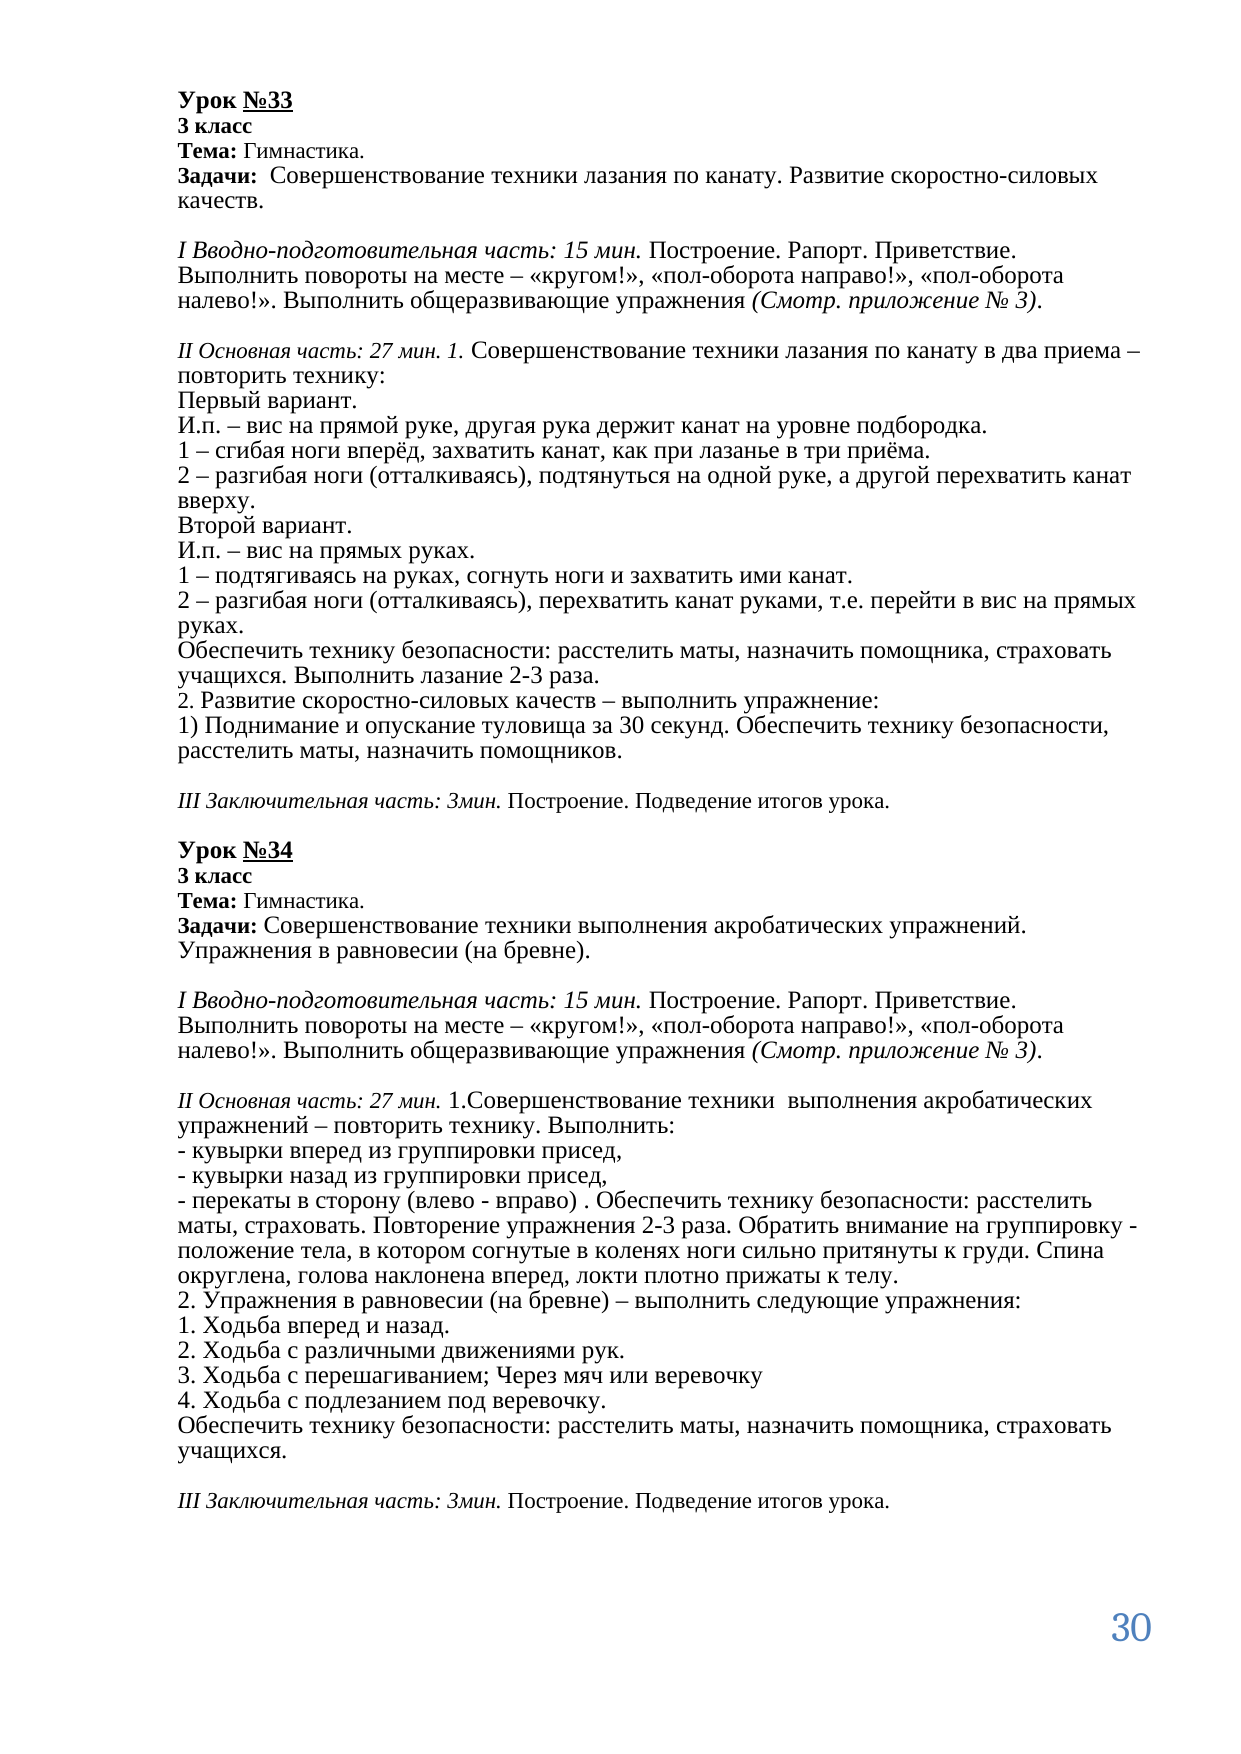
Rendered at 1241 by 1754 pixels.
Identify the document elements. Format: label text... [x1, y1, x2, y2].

text 3 класс [177, 864, 1152, 889]
text III Заключительная часть: 3мин. Построение. Подведение итогов урока. [177, 789, 1152, 814]
text II Основная часть: 27 мин. 1.Совершенствование техники выполнения акробатических упражнений – повторить технику. Выполнить: [177, 1089, 1152, 1139]
text I Вводно-подготовительная часть: 15 мин. Построение. Рапорт. Приветствие. [177, 989, 1152, 1014]
text Обеспечить технику безопасности: расстелить маты, назначить помощника, страховать учащихся. [177, 1414, 1152, 1464]
text 1) Поднимание и опускание туловища за 30 секунд. Обеспечить технику безопасности, расстелить маты, назначить помощников. [177, 714, 1152, 764]
text Тема: Гимнастика. [177, 889, 1152, 914]
text - перекаты в сторону (влево - вправо) . Обеспечить технику безопасности: расстелить маты, страховать. Повторение упражнения 2-3 раза. Обратить внимание на группировку - положение тела, в котором согнутые в коленях ноги сильно притянуты к груди. Спина округлена, голова наклонена вперед, локти плотно прижаты к телу. [177, 1189, 1152, 1289]
text II Основная часть: 27 мин. 1. Совершенствование техники лазания по канату в два приема – повторить технику: [177, 339, 1152, 389]
text 4. Ходьба с подлезанием под веревочку. [177, 1389, 1152, 1414]
text - кувырки вперед из группировки присед, [177, 1139, 1152, 1164]
text Тема: Гимнастика. [177, 139, 1152, 164]
text Задачи: Совершенствование техники лазания по канату. Развитие скоростно-силовых качеств. [177, 164, 1152, 214]
text I Вводно-подготовительная часть: 15 мин. Построение. Рапорт. Приветствие. [177, 239, 1152, 264]
text 2. Развитие скоростно-силовых качеств – выполнить упражнение: [177, 689, 1152, 714]
text 3 класс [177, 114, 1152, 139]
text 2. Упражнения в равновесии (на бревне) – выполнить следующие упражнения: [177, 1289, 1152, 1314]
text 2. Ходьба с различными движениями рук. [177, 1339, 1152, 1364]
text Задачи: Совершенствование техники выполнения акробатических упражнений. Упражнения в равновесии (на бревне). [177, 914, 1152, 964]
text Урок №33 [177, 89, 1152, 114]
text Выполнить повороты на месте – «кругом!», «пол-оборота направо!», «пол-оборота налево!». Выполнить общеразвивающие упражнения (Смотр. приложение № 3). [177, 264, 1152, 314]
text III Заключительная часть: 3мин. Построение. Подведение итогов урока. [177, 1489, 1152, 1514]
text 3. Ходьба с перешагиванием; Через мяч или веревочку [177, 1364, 1152, 1389]
text Первый вариант. И.п. – вис на прямой руке, другая рука держит канат на уровне подбородка. 1 – сгибая ноги вперёд, захватить канат, как при лазанье в три приёма. 2 – разгибая ноги (отталкиваясь), подтянуться на одной руке, а другой перехватить канат вверху. Второй вариант. И.п. – вис на прямых руках. 1 – подтягиваясь на руках, согнуть ноги и захватить ими канат. 2 – разгибая ноги (отталкиваясь), перехватить канат руками, т.е. перейти в вис на прямых руках. Обеспечить технику безопасности: расстелить маты, назначить помощника, страховать учащихся. Выполнить лазание 2-3 раза. [177, 389, 1152, 689]
text Урок №34 [177, 839, 1152, 864]
text Выполнить повороты на месте – «кругом!», «пол-оборота направо!», «пол-оборота налево!». Выполнить общеразвивающие упражнения (Смотр. приложение № 3). [177, 1014, 1152, 1064]
text 1. Ходьба вперед и назад. [177, 1314, 1152, 1339]
text - кувырки назад из группировки присед, [177, 1164, 1152, 1189]
